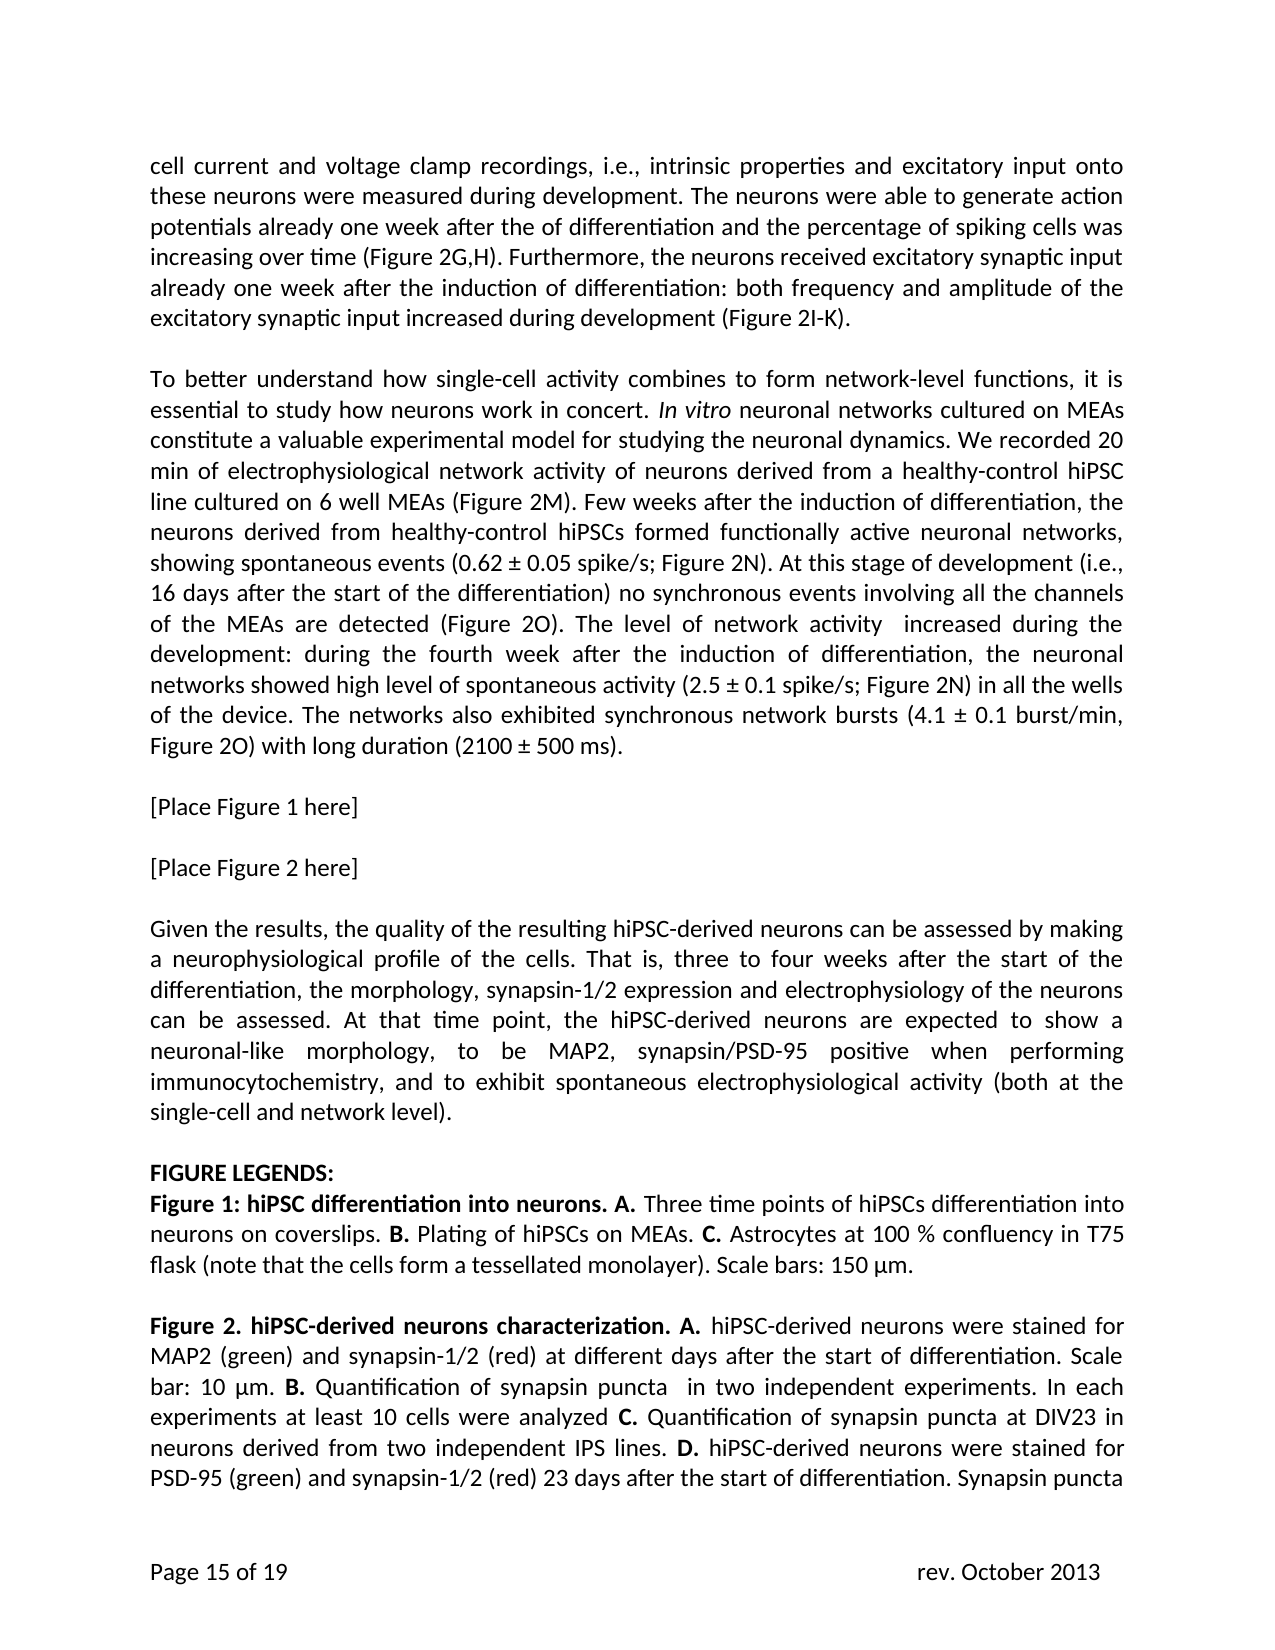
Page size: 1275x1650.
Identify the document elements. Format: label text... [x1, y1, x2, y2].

text To better understand how single-cell activity combines to form network-level functions, it is essential to study how neurons work in concert. In vitro neuronal networks cultured on MEAs constitute a valuable experimental model for studying the neuronal dynamics. We recorded 20 min of electrophysiological network activity of neurons derived from a healthy-control hiPSC line cultured on 6 well MEAs (Figure 2M). Few weeks after the induction of differentiation, the neurons derived from healthy-control hiPSCs formed functionally active neuronal networks, showing spontaneous events (0.62 ± 0.05 spike/s; Figure 2N). At this stage of development (i.e., 16 days after the start of the differentiation) no synchronous events involving all the channels of the MEAs are detected (Figure 2O). The level of network activity increased during the development: during the fourth week after the induction of differentiation, the neuronal networks showed high level of spontaneous activity (2.5 ± 0.1 spike/s; Figure 2N) in all the wells of the device. The networks also exhibited synchronous network bursts (4.1 ± 0.1 burst/min, Figure 2O) with long duration (2100 ± 500 ms). [150, 364, 1125, 760]
text Figure 1: hiPSC differentiation into neurons. A. Three time points of hiPSCs differentiation into neurons on coverslips. B. Plating of hiPSCs on MEAs. C. Astrocytes at 100 % confluency in T75 flask (note that the cells form a tessellated monolayer). Scale bars: 150 µm. [150, 1188, 1125, 1279]
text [150, 1310, 1125, 1493]
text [150, 150, 1125, 333]
text Given the results, the quality of the resulting hiPSC-derived neurons can be assessed by making a neurophysiological profile of the cells. That is, three to four weeks after the start of the differentiation, the morphology, synapsin-1/2 expression and electrophysiology of the neurons can be assessed. At that time point, the hiPSC-derived neurons are expected to show a neuronal-like morphology, to be MAP2, synapsin/PSD-95 positive when performing immunocytochemistry, and to exhibit spontaneous electrophysiological activity (both at the single-cell and network level). [150, 913, 1125, 1127]
text FIGURE LEGENDS: [150, 1157, 1125, 1188]
text [Place Figure 1 here] [150, 791, 1125, 821]
text [Place Figure 2 here] [150, 852, 1125, 882]
